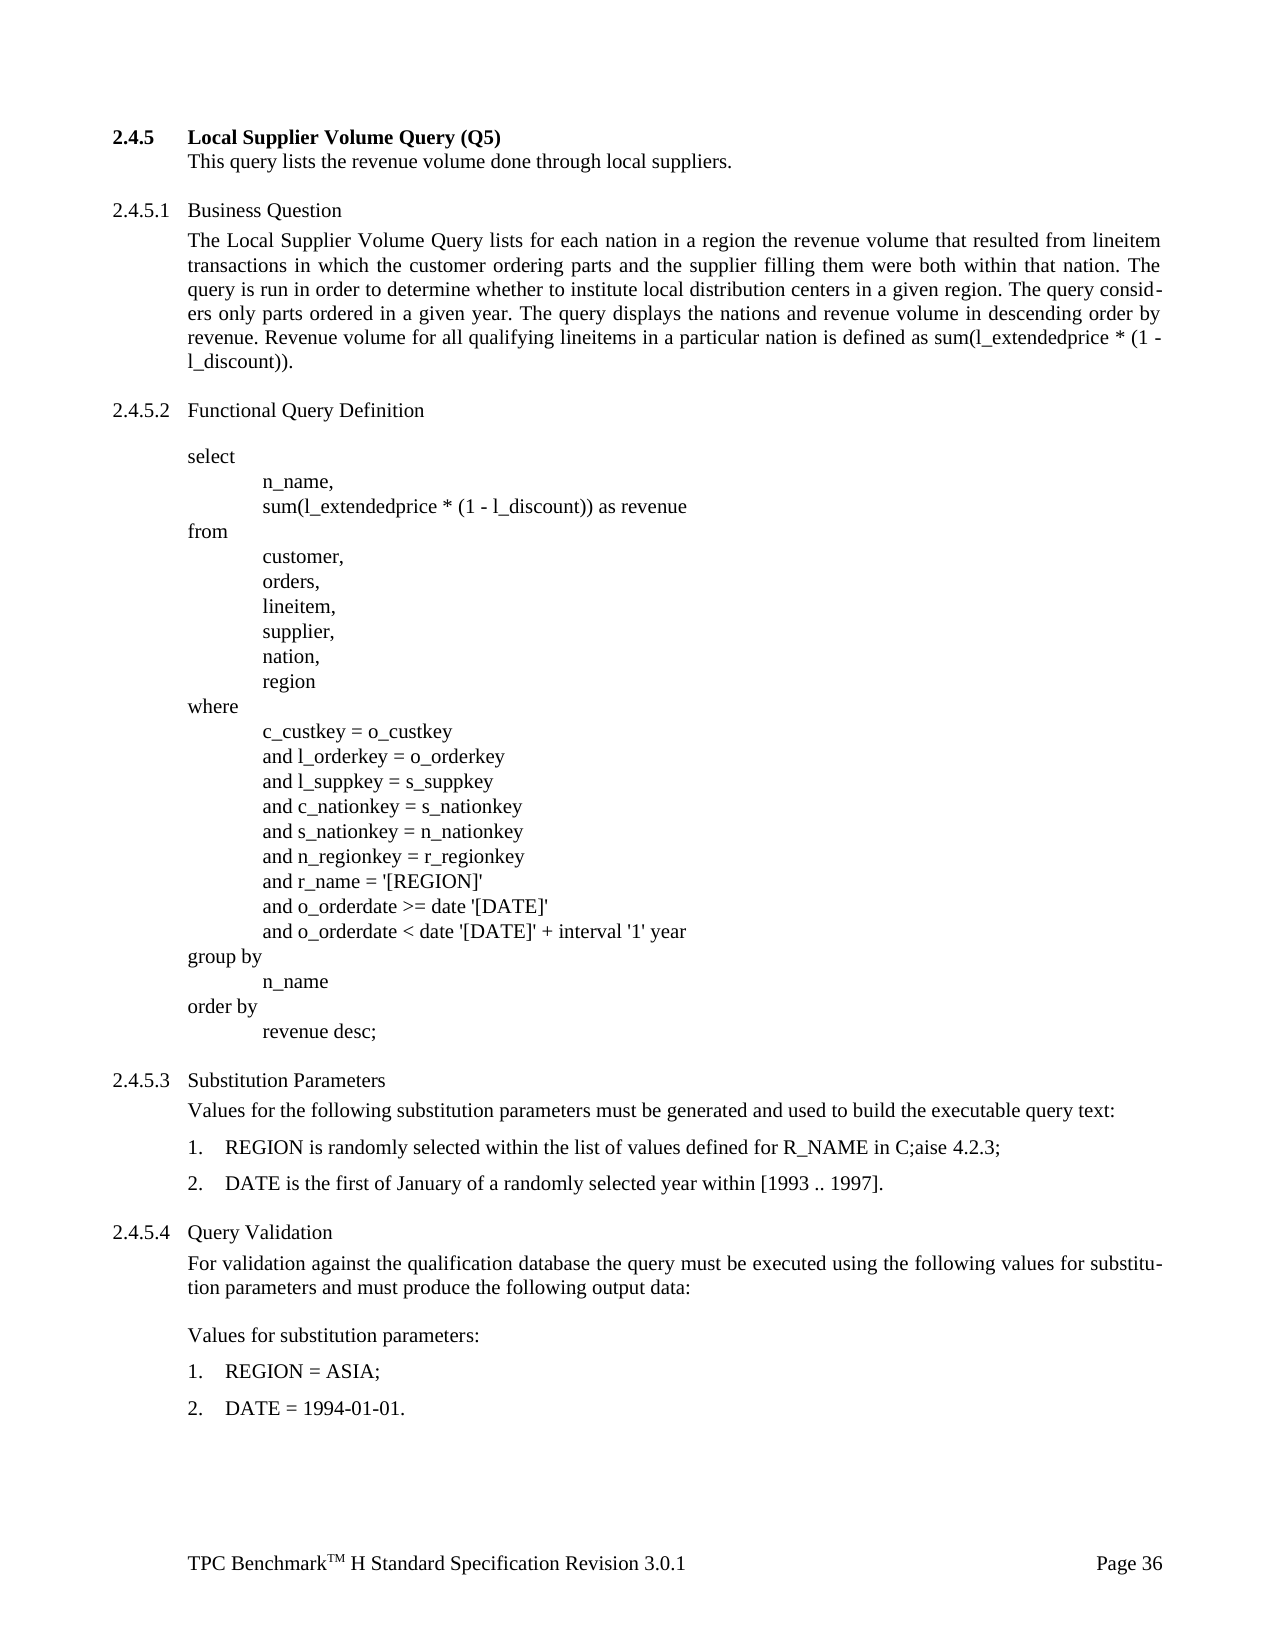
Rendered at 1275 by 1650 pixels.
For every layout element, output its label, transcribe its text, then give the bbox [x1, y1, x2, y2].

subtitle Business Question [112, 198, 1162, 222]
text region [262, 668, 1162, 693]
text and r_name = '[REGION]' [262, 868, 1162, 893]
text Values for substitution parameters: [187, 1323, 1162, 1347]
text where [187, 693, 1162, 718]
text and s_nationkey = n_nationkey [262, 818, 1162, 843]
text customer, [262, 543, 1162, 568]
text Values for the following substitution parameters must be generated and used to build the executable query text: [187, 1098, 1162, 1122]
subtitle Substitution Parameters [112, 1068, 1162, 1092]
text and o_orderdate >= date '[DATE]' [262, 893, 1162, 918]
text and l_suppkey = s_suppkey [262, 768, 1162, 793]
text c_custkey = o_custkey [262, 718, 1162, 743]
text lineitem, [262, 593, 1162, 618]
text n_name, [262, 468, 1162, 493]
subtitle Local Supplier Volume Query (Q5) [112, 125, 1162, 149]
text from [187, 518, 1162, 543]
text supplier, [262, 618, 1162, 643]
text DATE is the first of January of a randomly selected year within [1993 .. 1997]. [187, 1171, 1162, 1195]
text revenue desc; [262, 1018, 1162, 1043]
text and o_orderdate < date '[DATE]' + interval '1' year [262, 918, 1162, 943]
text orders, [262, 568, 1162, 593]
text This query lists the revenue volume done through local suppliers. [187, 149, 1162, 173]
text nation, [262, 643, 1162, 668]
text n_name [262, 968, 1162, 993]
list REGION is randomly selected within the list of values defined for R_NAME in C;aise 4.2.3; [187, 1134, 1162, 1159]
list REGION = ASIA; [187, 1359, 1162, 1383]
subtitle Functional Query Definition [112, 398, 1162, 422]
text For validation against the qualification database the query must be executed using the following values for substitution parameters and must produce the following output data: [187, 1251, 1162, 1299]
text DATE = 1994-01-01. [187, 1396, 1162, 1420]
text select [187, 443, 1162, 468]
text group by [187, 943, 1162, 968]
subtitle Query Validation [112, 1220, 1162, 1244]
text and l_orderkey = o_orderkey [262, 743, 1162, 768]
text sum(l_extendedprice * (1 - l_discount)) as revenue [262, 493, 1162, 518]
text and n_regionkey = r_regionkey [262, 843, 1162, 868]
text order by [187, 993, 1162, 1018]
text The Local Supplier Volume Query lists for each nation in a region the revenue volume that resulted from lineitem transactions in which the customer ordering parts and the supplier filling them were both within that nation. The query is run in order to determine whether to institute local distribution centers in a given region. The query considers only parts ordered in a given year. The query displays the nations and revenue volume in descending order by revenue. Revenue volume for all qualifying lineitems in a particular nation is defined as sum(l_extendedprice * (1 - l_discount)). [187, 228, 1162, 373]
text and c_nationkey = s_nationkey [262, 793, 1162, 818]
